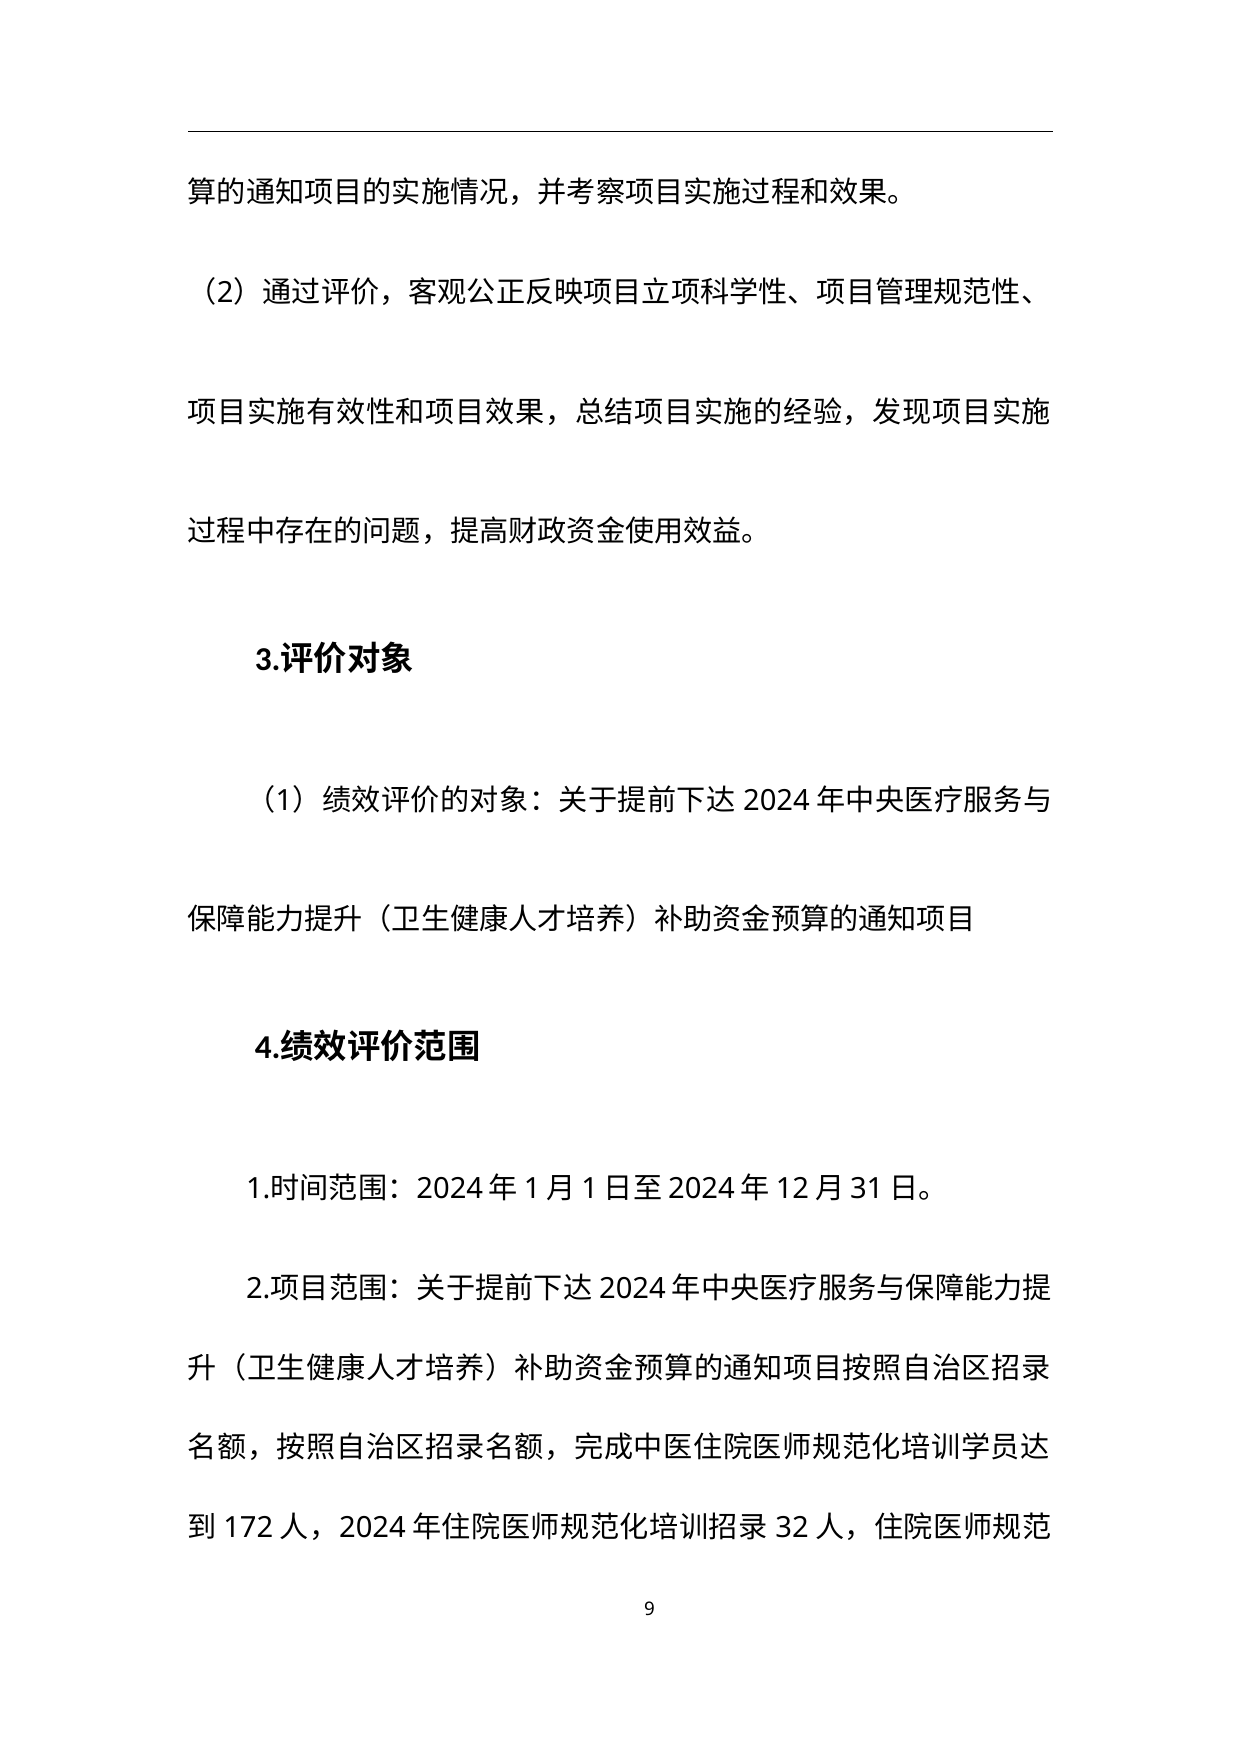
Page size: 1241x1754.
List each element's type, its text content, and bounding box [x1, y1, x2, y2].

subtitle 3.评价对象 [187, 616, 1053, 696]
subtitle 4.绩效评价范围 [187, 1004, 1053, 1084]
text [187, 1247, 1053, 1564]
text （2）通过评价，客观公正反映项目立项科学性、项目管理规范性、项目实施有效性和项目效果，总结项目实施的经验，发现项目实施过程中存在的问题，提高财政资金使用效益。 [187, 251, 1053, 568]
text 1.时间范围：2024年1月1日至2024年12月31日。 [187, 1146, 1053, 1225]
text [187, 150, 1053, 229]
text （1）绩效评价的对象：关于提前下达2024年中央医疗服务与保障能力提升（卫生健康人才培养）补助资金预算的通知项目 [187, 758, 1053, 956]
